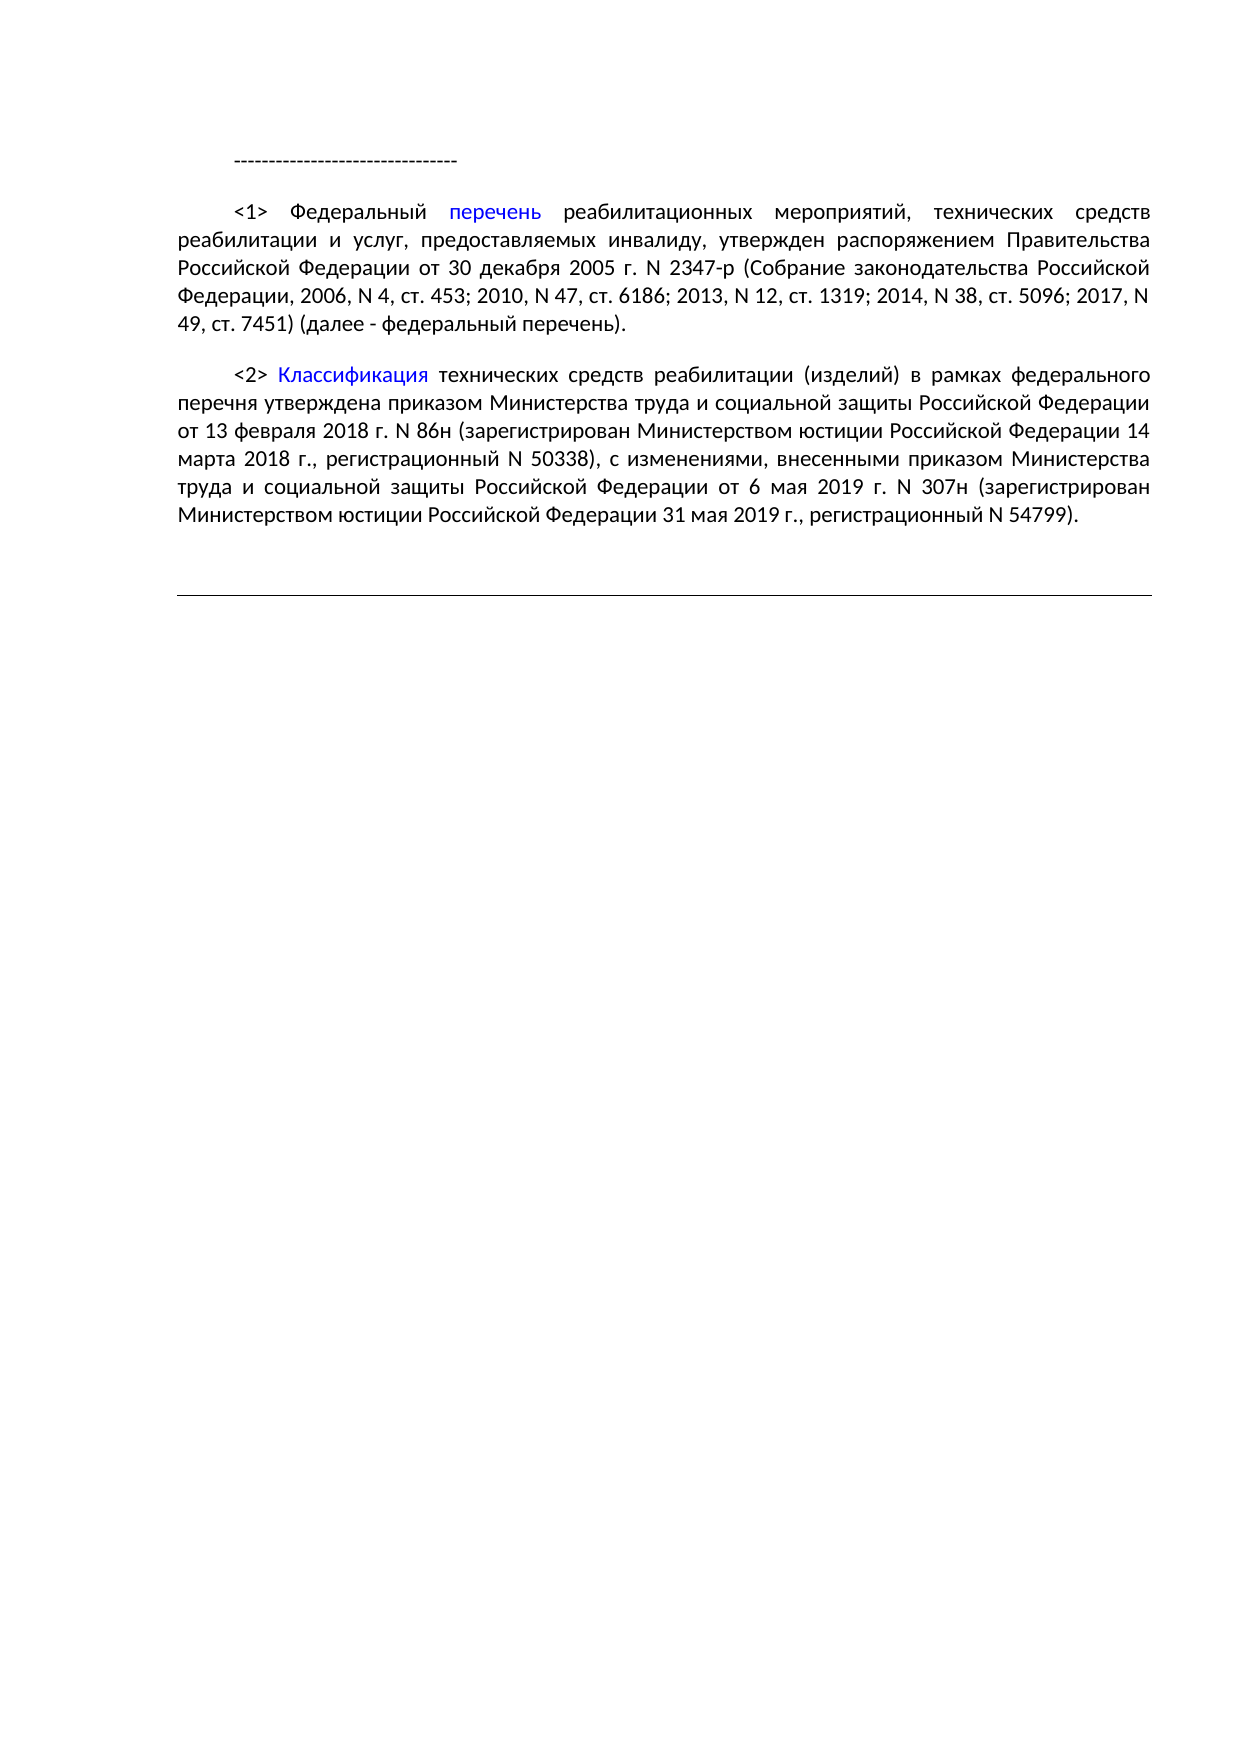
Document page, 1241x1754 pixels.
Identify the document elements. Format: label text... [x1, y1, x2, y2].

text <2> Классификация технических средств реабилитации (изделий) в рамках федерального перечня утверждена приказом Министерства труда и социальной защиты Российской Федерации от 13 февраля 2018 г. N 86н (зарегистрирован Министерством юстиции Российской Федерации 14 марта 2018 г., регистрационный N 50338), с изменениями, внесенными приказом Министерства труда и социальной защиты Российской Федерации от 6 мая 2019 г. N 307н (зарегистрирован Министерством юстиции Российской Федерации 31 мая 2019 г., регистрационный N 54799). [177, 360, 1152, 528]
text -------------------------------- [177, 146, 1152, 174]
text <1> Федеральный перечень реабилитационных мероприятий, технических средств реабилитации и услуг, предоставляемых инвалиду, утвержден распоряжением Правительства Российской Федерации от 30 декабря 2005 г. N 2347-р (Собрание законодательства Российской Федерации, 2006, N 4, ст. 453; 2010, N 47, ст. 6186; 2013, N 12, ст. 1319; 2014, N 38, ст. 5096; 2017, N 49, ст. 7451) (далее - федеральный перечень). [177, 197, 1152, 337]
